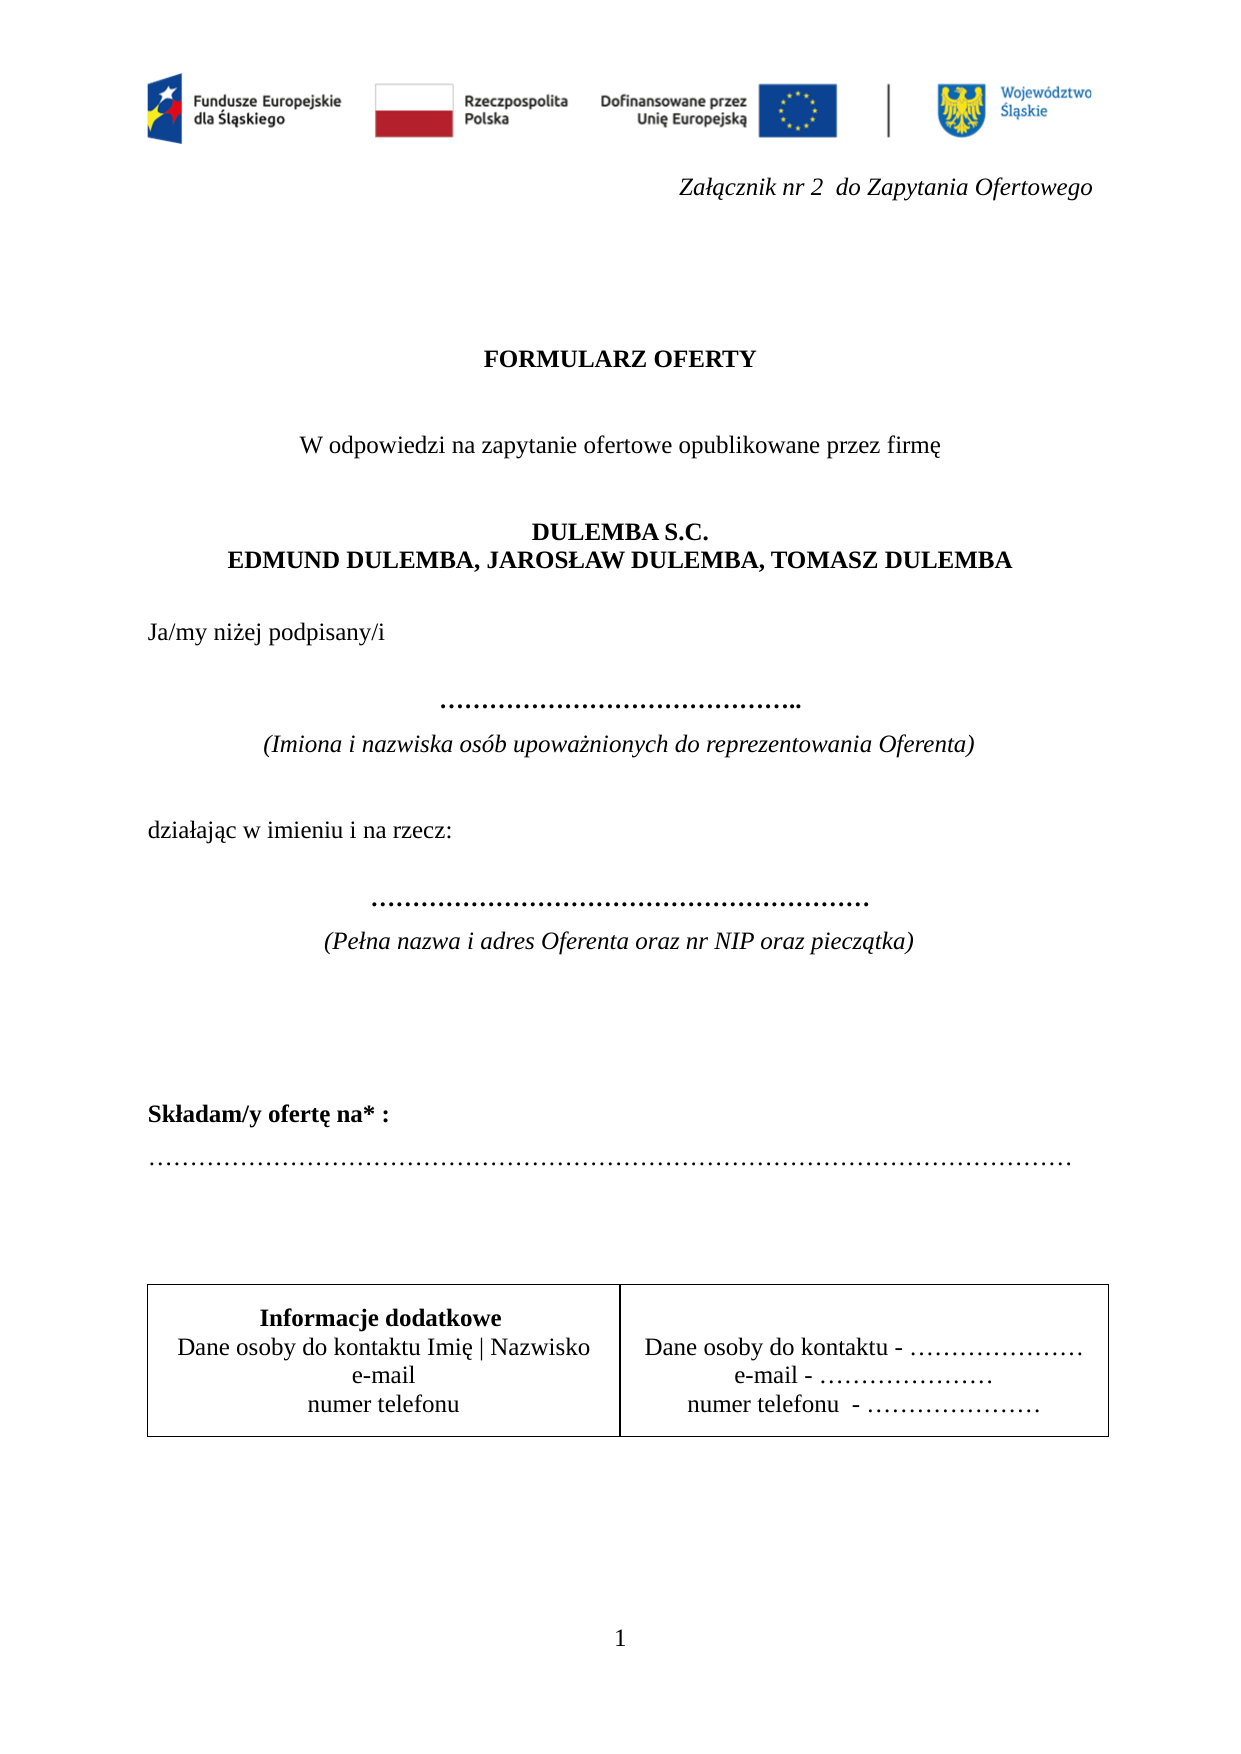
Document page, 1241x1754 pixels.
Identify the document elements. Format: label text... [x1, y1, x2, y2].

text W odpowiedzi na zapytanie ofertowe opublikowane przez firmę [148, 431, 1093, 459]
table_header Informacje dodatkowe Dane osoby do kontaktu Imię | Nazwisko e-mail numer telefonu [148, 1285, 619, 1436]
text (Imiona i nazwiska osób upoważnionych do reprezentowania Oferenta) [148, 729, 1093, 757]
text EDMUND DULEMBA, JAROSŁAW DULEMBA, TOMASZ DULEMBA [148, 546, 1093, 574]
text FORMULARZ OFERTY [148, 344, 1093, 373]
text Składam/y ofertę na* : ………………………………………………………………………………………………… [148, 1099, 1093, 1171]
text …………………………………………………… [148, 883, 1093, 912]
text …………………………………….. [148, 686, 1093, 714]
table_header Dane osoby do kontaktu - ………………… e-mail - ………………… numer telefonu - ………………… [621, 1285, 1108, 1436]
text Załącznik nr 2 do Zapytania Ofertowego [148, 172, 1093, 201]
text działając w imieniu i na rzecz: [148, 815, 1093, 844]
text DULEMBA S.C. [148, 517, 1093, 546]
picture [147, 73, 1092, 144]
text Ja/my niżej podpisany/i [148, 617, 1093, 646]
text (Pełna nazwa i adres Oferenta oraz nr NIP oraz pieczątka) [148, 926, 1093, 955]
